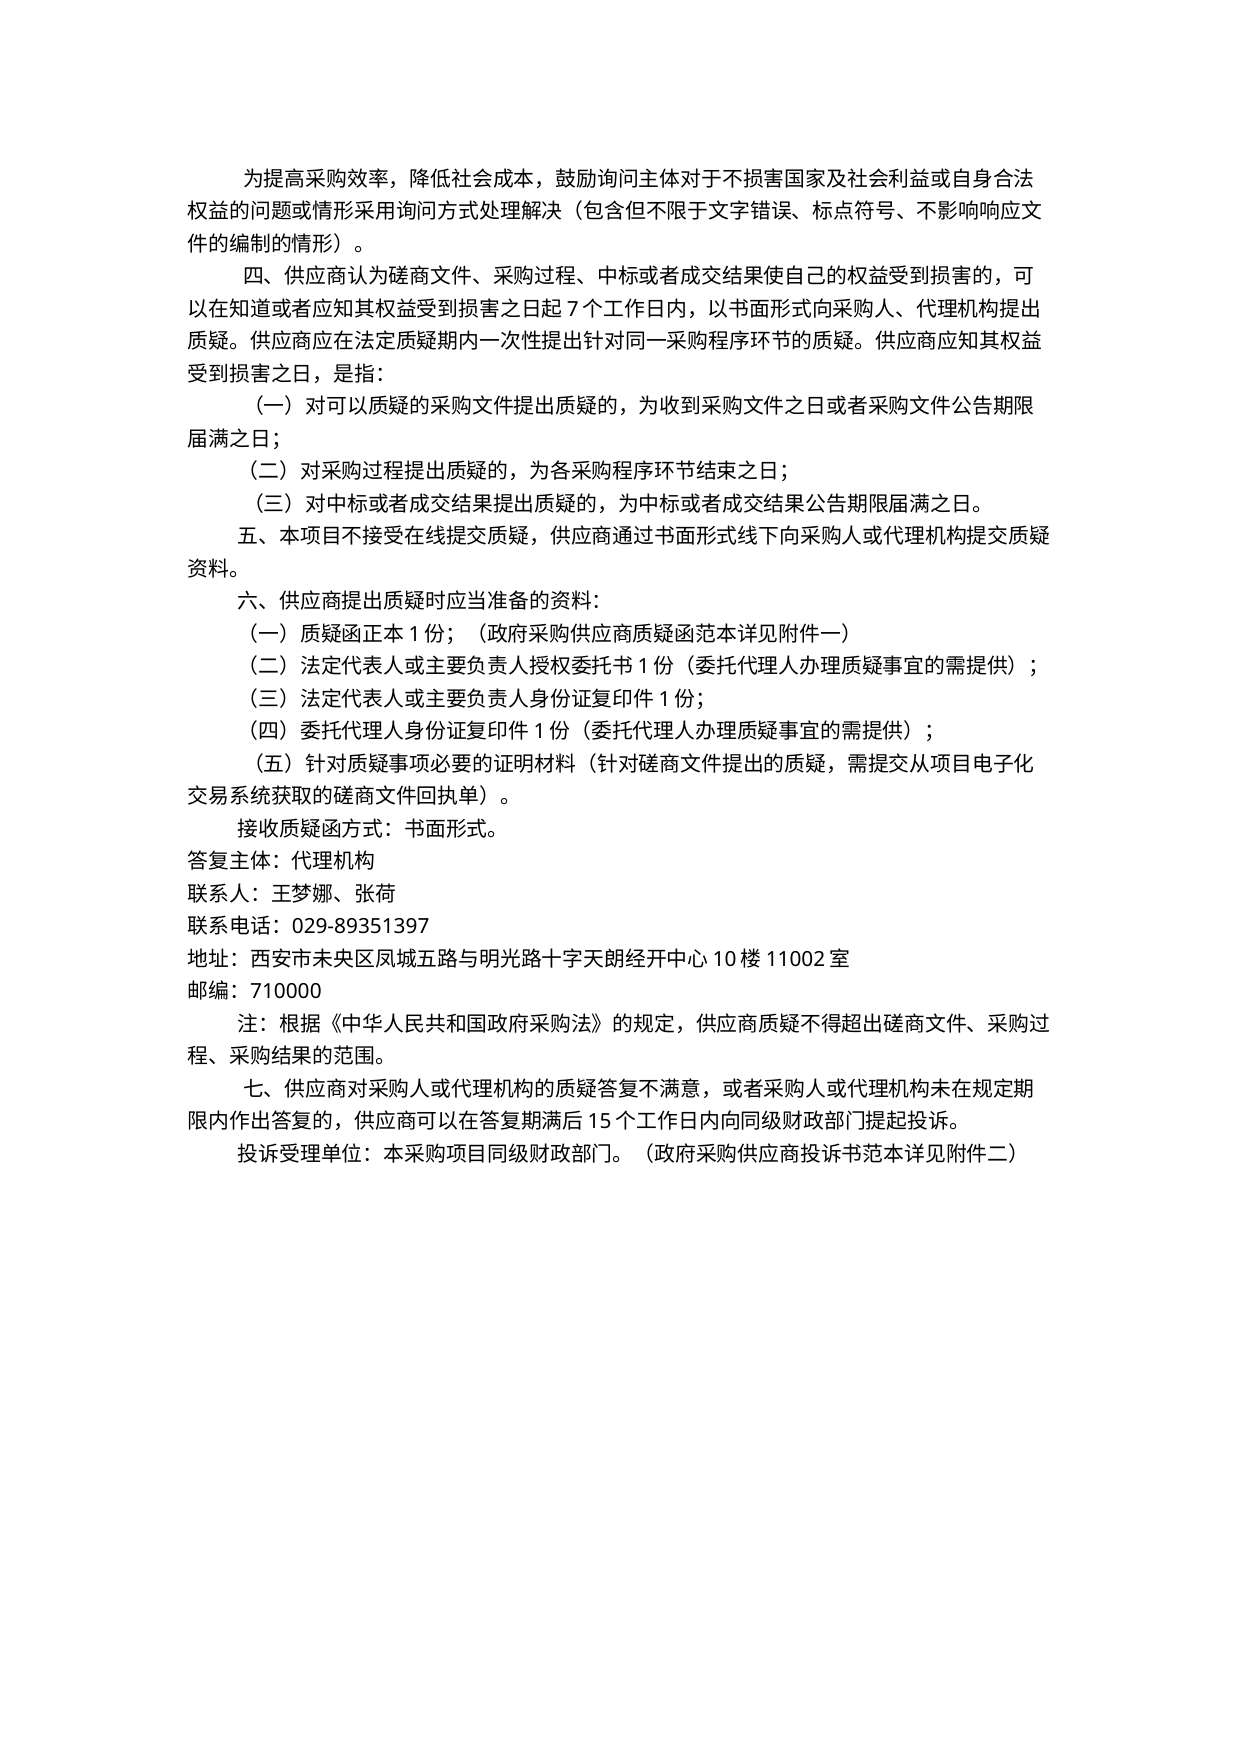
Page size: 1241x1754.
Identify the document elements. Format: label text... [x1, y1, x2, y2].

text 接收质疑函方式：书面形式。 [187, 812, 1053, 844]
text （二）对采购过程提出质疑的，为各采购程序环节结束之日； [187, 454, 1053, 487]
text 地址：西安市未央区凤城五路与明光路十字天朗经开中心10楼11002室 [187, 942, 1053, 974]
text 为提高采购效率，降低社会成本，鼓励询问主体对于不损害国家及社会利益或自身合法权益的问题或情形采用询问方式处理解决（包含但不限于文字错误、标点符号、不影响响应文件的编制的情形）。 [187, 162, 1053, 259]
text （一）对可以质疑的采购文件提出质疑的，为收到采购文件之日或者采购文件公告期限届满之日； [187, 389, 1053, 454]
text （二）法定代表人或主要负责人授权委托书1份（委托代理人办理质疑事宜的需提供）； [187, 649, 1053, 682]
text 投诉受理单位：本采购项目同级财政部门。（政府采购供应商投诉书范本详见附件二） [187, 1137, 1053, 1169]
text 七、供应商对采购人或代理机构的质疑答复不满意，或者采购人或代理机构未在规定期限内作出答复的，供应商可以在答复期满后15个工作日内向同级财政部门提起投诉。 [187, 1072, 1053, 1137]
text 五、本项目不接受在线提交质疑，供应商通过书面形式线下向采购人或代理机构提交质疑资料。 [187, 519, 1053, 584]
text （三）法定代表人或主要负责人身份证复印件1份； [187, 682, 1053, 714]
text （一）质疑函正本1份；（政府采购供应商质疑函范本详见附件一） [187, 617, 1053, 649]
text （三）对中标或者成交结果提出质疑的，为中标或者成交结果公告期限届满之日。 [187, 487, 1053, 519]
text （五）针对质疑事项必要的证明材料（针对磋商文件提出的质疑，需提交从项目电子化交易系统获取的磋商文件回执单）。 [187, 747, 1053, 812]
text （四）委托代理人身份证复印件1份（委托代理人办理质疑事宜的需提供）； [187, 714, 1053, 747]
text 注：根据《中华人民共和国政府采购法》的规定，供应商质疑不得超出磋商文件、采购过程、采购结果的范围。 [187, 1007, 1053, 1072]
text 答复主体：代理机构 [187, 844, 1053, 877]
text 联系电话：029-89351397 [187, 909, 1053, 942]
text 邮编：710000 [187, 974, 1053, 1007]
text 六、供应商提出质疑时应当准备的资料： [187, 584, 1053, 617]
text 联系人：王梦娜、张荷 [187, 877, 1053, 909]
text 四、供应商认为磋商文件、采购过程、中标或者成交结果使自己的权益受到损害的，可以在知道或者应知其权益受到损害之日起7个工作日内，以书面形式向采购人、代理机构提出质疑。供应商应在法定质疑期内一次性提出针对同一采购程序环节的质疑。供应商应知其权益受到损害之日，是指： [187, 259, 1053, 389]
